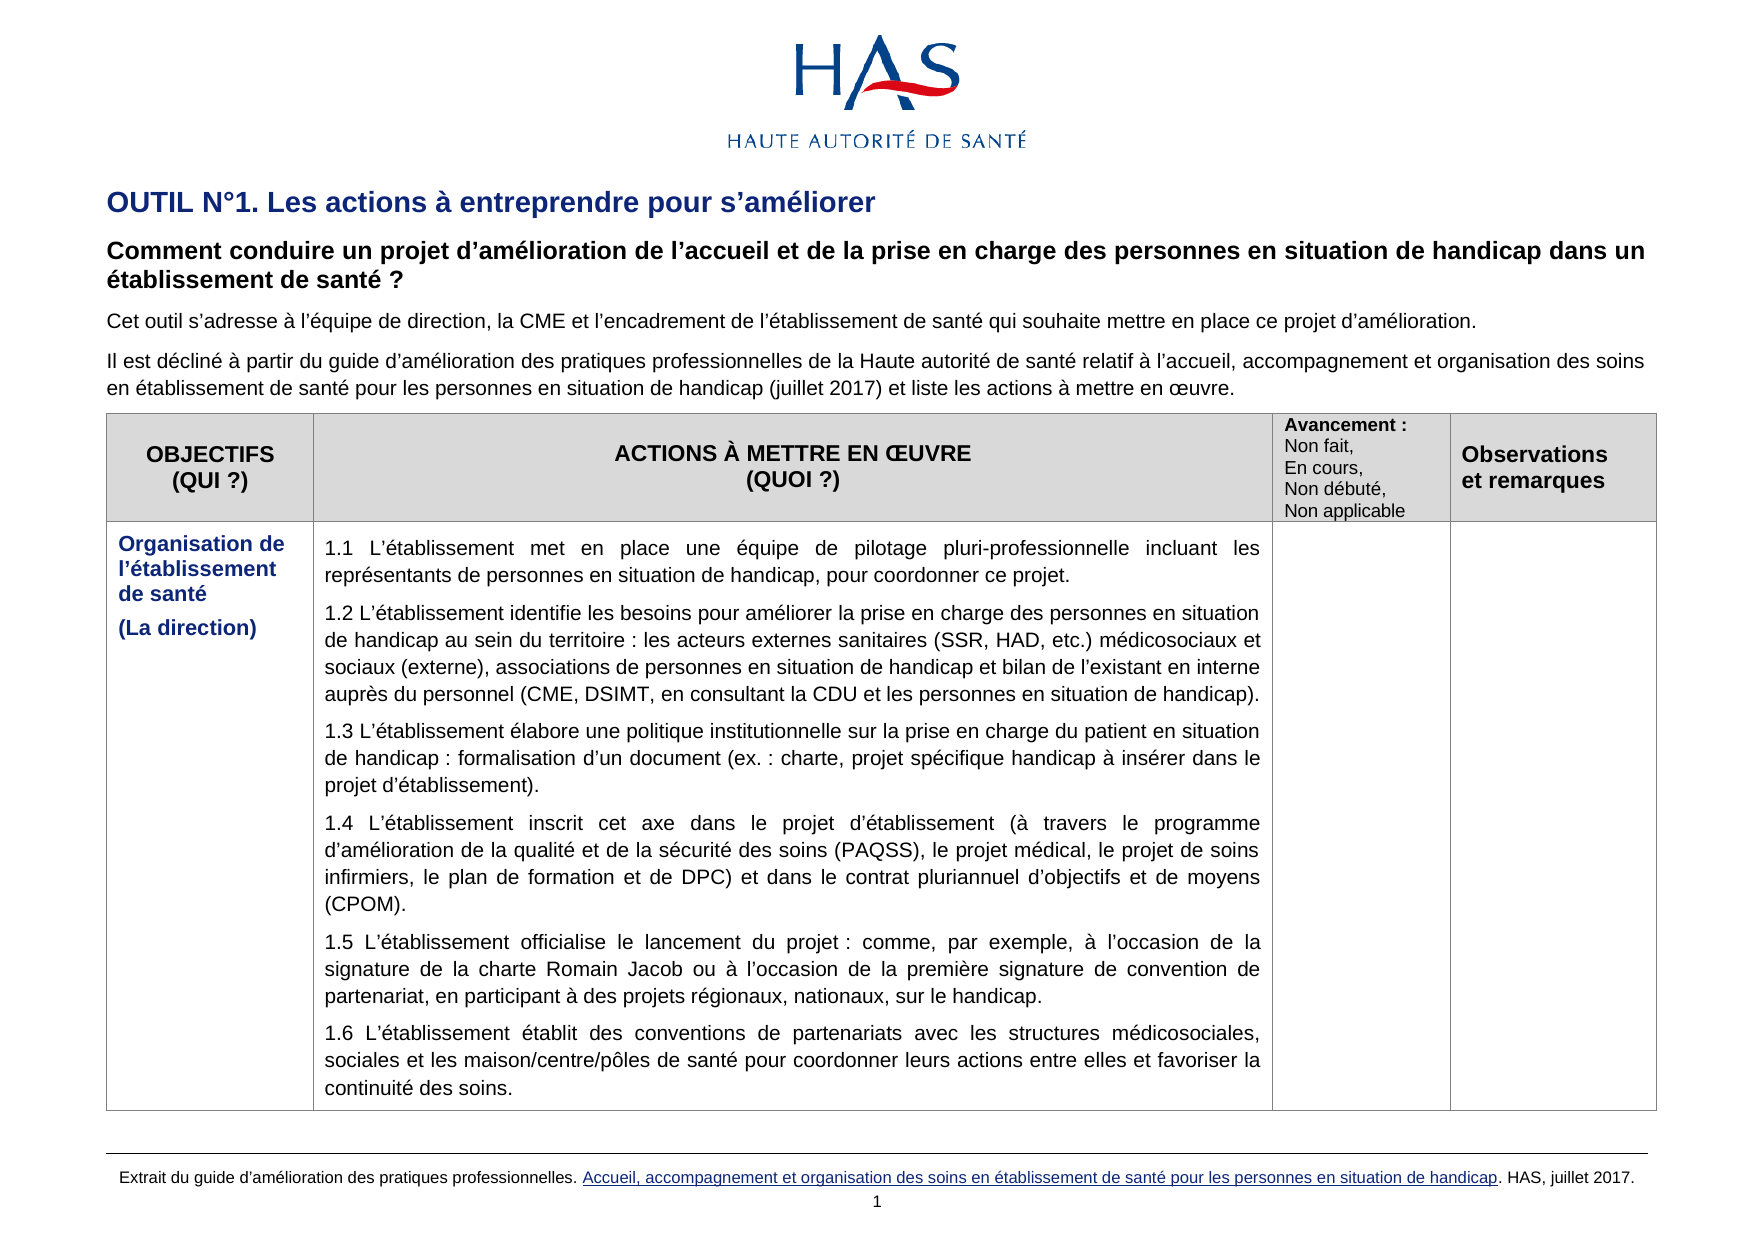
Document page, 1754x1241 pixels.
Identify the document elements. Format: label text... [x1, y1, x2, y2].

text Comment conduire un projet d’amélioration de l’accueil et de la prise en charge des personnes en situation de handicap dans un établissement de santé ? [106, 235, 1648, 294]
table_header OBJECTIFS (QUI ?) [107, 414, 313, 521]
picture [728, 35, 1026, 148]
table_header Observations et remarques [1451, 414, 1656, 521]
table_cell Organisation de l’établissement de santé (La direction) [107, 522, 313, 1110]
text Cet outil s’adresse à l’équipe de direction, la CME et l’encadrement de l’établissement de santé qui souhaite mettre en place ce projet d’amélioration. [106, 306, 1648, 333]
table_header Avancement : Non fait, En cours, Non débuté, Non applicable [1273, 414, 1450, 521]
table_header ACTIONS À METTRE EN ŒUVRE (QUOI ?) [314, 414, 1272, 521]
text Il est décliné à partir du guide d’amélioration des pratiques professionnelles de la Haute autorité de santé relatif à l’accueil, accompagnement et organisation des soins en établissement de santé pour les personnes en situation de handicap (juillet 2017) et liste les actions à mettre en œuvre. [106, 346, 1648, 400]
table_cell [1451, 522, 1656, 1110]
table_cell [1273, 522, 1450, 1110]
subtitle OUTIL N°1. Les actions à entreprendre pour s’améliorer [106, 185, 1648, 219]
